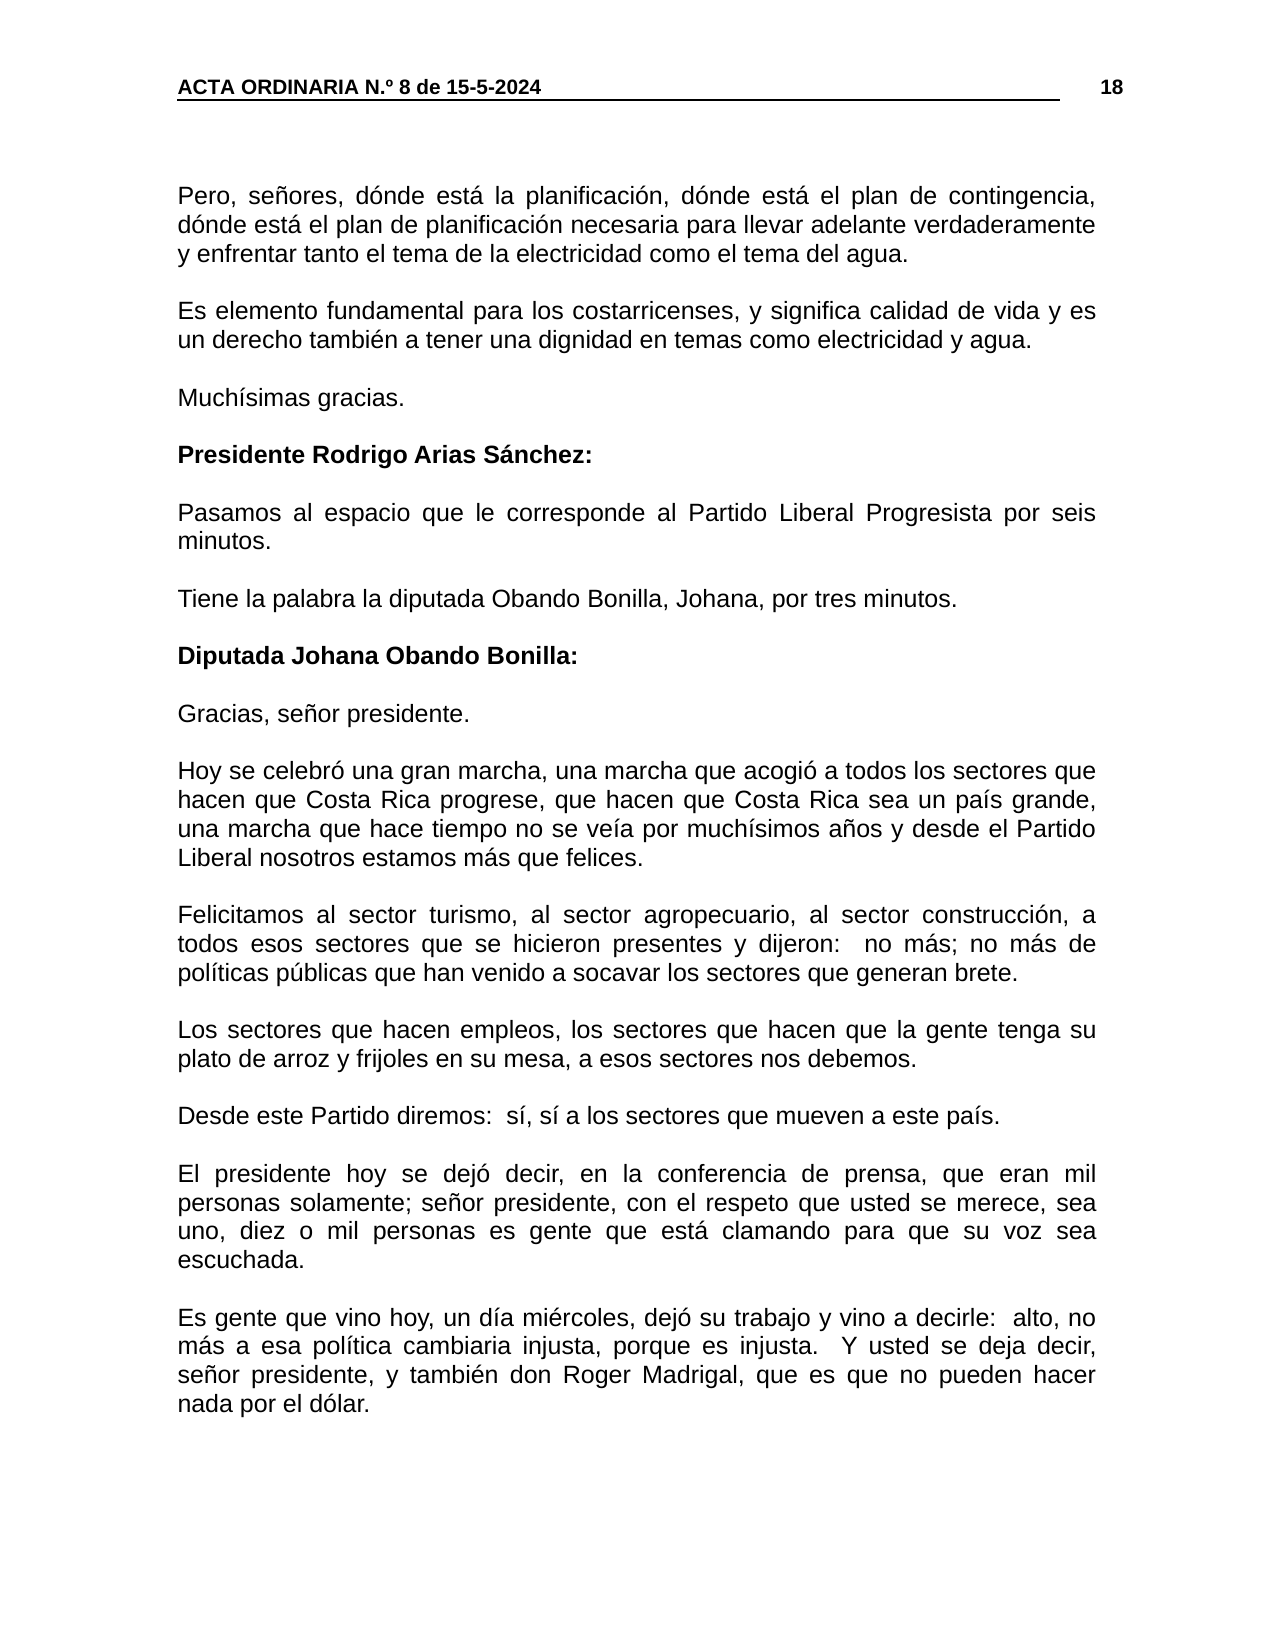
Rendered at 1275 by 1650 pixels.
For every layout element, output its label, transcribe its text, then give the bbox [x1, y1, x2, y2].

text Presidente Rodrigo Arias Sánchez: [177, 440, 1098, 469]
text Tiene la palabra la diputada Obando Bonilla, Johana, por tres minutos. [177, 584, 1098, 613]
text Es gente que vino hoy, un día miércoles, dejó su trabajo y vino a decirle: alto, no más a esa política cambiaria injusta, porque es injusta. Y usted se deja decir, señor presidente, y también don Roger Madrigal, que es que no pueden hacer nada por el dólar. [177, 1303, 1098, 1418]
text Desde este Partido diremos: sí, sí a los sectores que mueven a este país. [177, 1101, 1098, 1130]
text Los sectores que hacen empleos, los sectores que hacen que la gente tenga su plato de arroz y frijoles en su mesa, a esos sectores nos debemos. [177, 1015, 1098, 1073]
text Gracias, señor presidente. [177, 699, 1098, 728]
text Diputada Johana Obando Bonilla: [177, 641, 1098, 670]
text Pasamos al espacio que le corresponde al Partido Liberal Progresista por seis minutos. [177, 498, 1098, 555]
text Pero, señores, dónde está la planificación, dónde está el plan de contingencia, dónde está el plan de planificación necesaria para llevar adelante verdaderamente y enfrentar tanto el tema de la electricidad como el tema del agua. [177, 181, 1098, 268]
text Hoy se celebró una gran marcha, una marcha que acogió a todos los sectores que hacen que Costa Rica progrese, que hacen que Costa Rica sea un país grande, una marcha que hace tiempo no se veía por muchísimos años y desde el Partido Liberal nosotros estamos más que felices. [177, 756, 1098, 871]
text El presidente hoy se dejó decir, en la conferencia de prensa, que eran mil personas solamente; señor presidente, con el respeto que usted se merece, sea uno, diez o mil personas es gente que está clamando para que su voz sea escuchada. [177, 1159, 1098, 1274]
text Muchísimas gracias. [177, 383, 1098, 411]
text Felicitamos al sector turismo, al sector agropecuario, al sector construcción, a todos esos sectores que se hicieron presentes y dijeron: no más; no más de políticas públicas que han venido a socavar los sectores que generan brete. [177, 900, 1098, 986]
text Es elemento fundamental para los costarricenses, y significa calidad de vida y es un derecho también a tener una dignidad en temas como electricidad y agua. [177, 296, 1098, 354]
